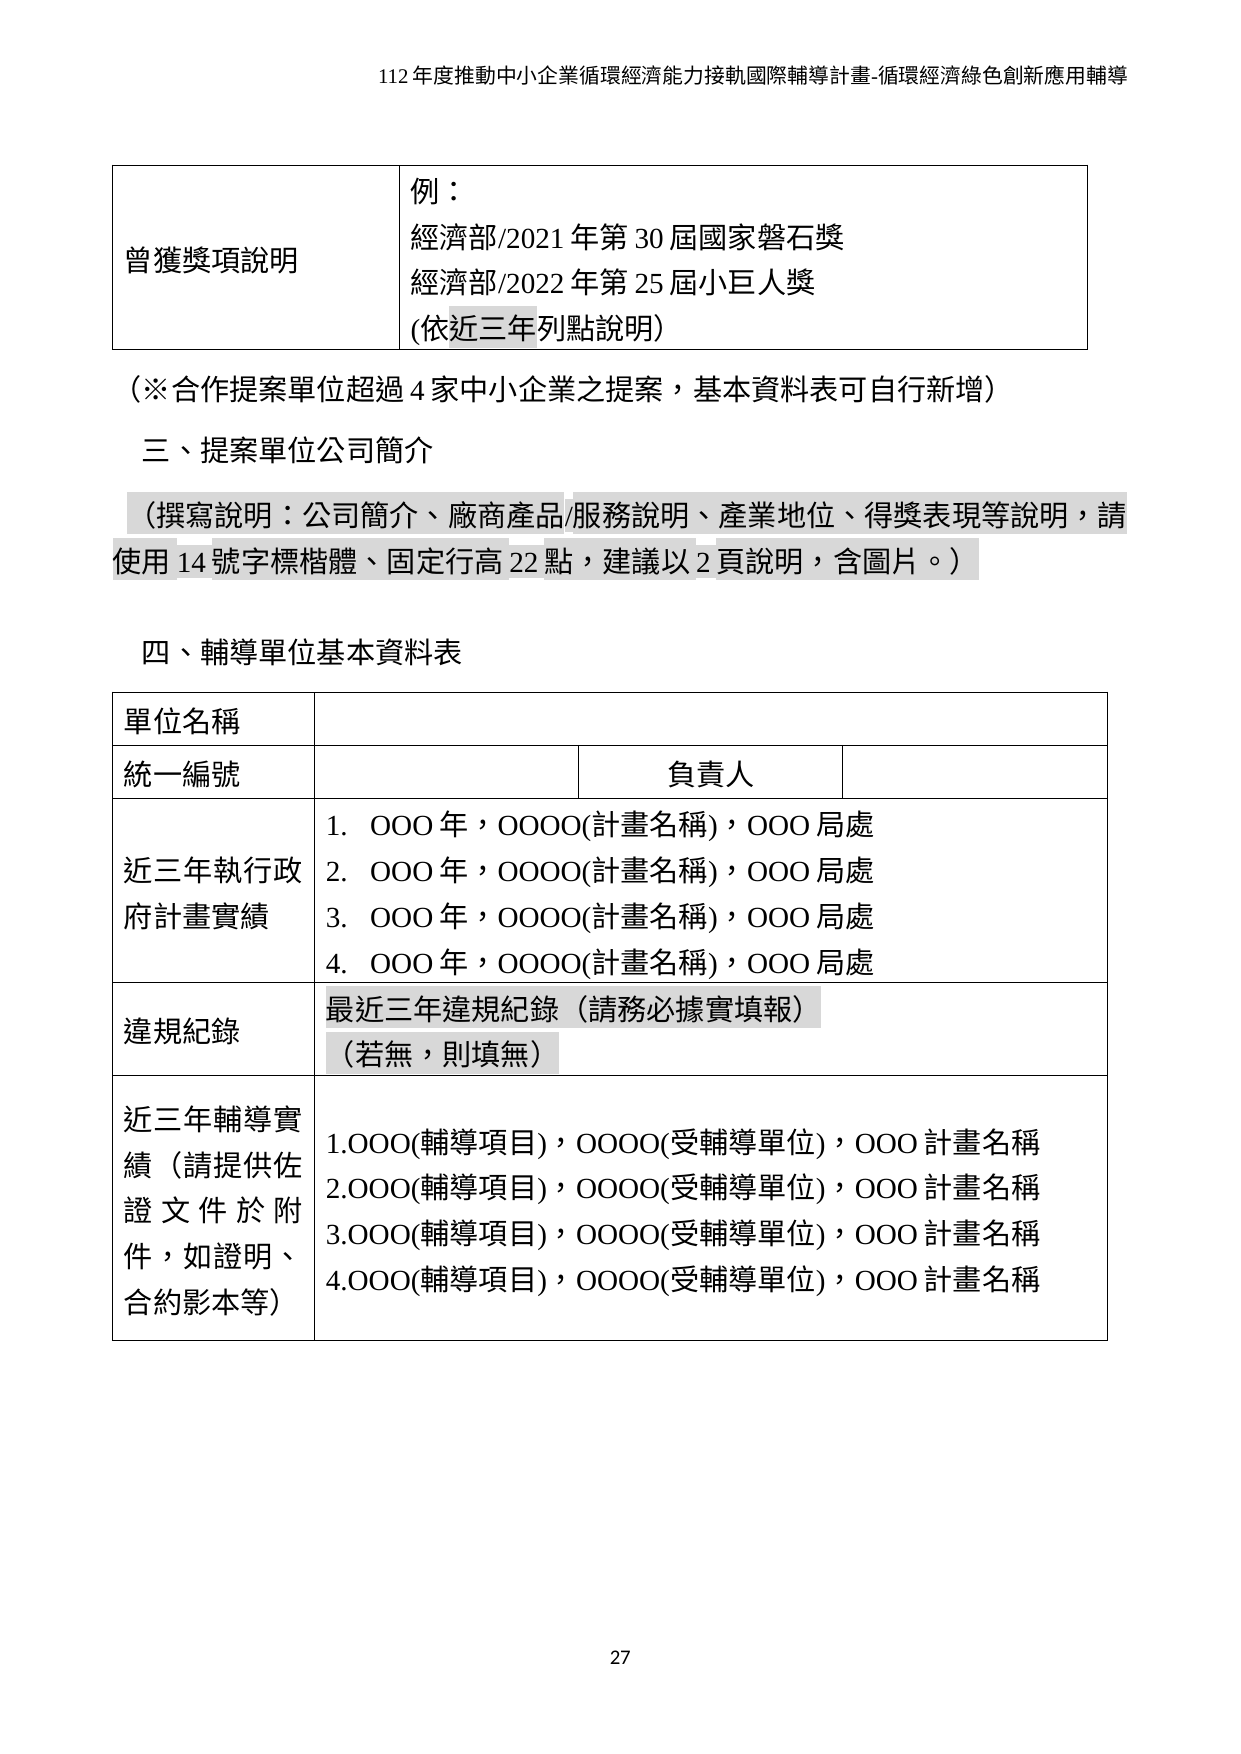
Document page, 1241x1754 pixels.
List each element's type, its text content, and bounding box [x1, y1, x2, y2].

table_cell 例： 經濟部/2021年第30屆國家磐石獎 經濟部/2022年第25屆小巨人獎 (依近三年列點說明） [400, 166, 1087, 349]
table_cell 負責人 [579, 746, 842, 798]
text 三、提案單位公司簡介 [142, 425, 1128, 471]
table_cell OOO年，OOOO(計畫名稱)，OOO局處 OOO年，OOOO(計畫名稱)，OOO局處 OOO年，OOOO(計畫名稱)，OOO局處 OOO年，OOOO(計畫名稱)，OOO局處 [315, 799, 1107, 982]
table_cell 近三年執行政府計畫實績 [113, 799, 314, 982]
text 四、輔導單位基本資料表 [142, 627, 1128, 673]
table_cell 近三年輔導實績（請提供佐證文件於附件，如證明、合約影本等） [113, 1076, 314, 1340]
table_cell [843, 746, 1107, 798]
table_header [315, 693, 1107, 745]
text （※合作提案單位超過4家中小企業之提案，基本資料表可自行新增） [112, 350, 1128, 425]
text （撰寫說明：公司簡介、廠商產品/服務說明、產業地位、得獎表現等說明，請使用14號字標楷體、固定行高22點，建議以2頁說明，含圖片。） [112, 489, 1128, 581]
table_cell 違規紀錄 [113, 983, 314, 1075]
table_cell 最近三年違規紀錄（請務必據實填報） （若無，則填無） [315, 983, 1107, 1075]
table_header 單位名稱 [113, 693, 314, 745]
table_cell [315, 746, 578, 798]
table_cell 1.OOO(輔導項目)，OOOO(受輔導單位)，OOO計畫名稱 2.OOO(輔導項目)，OOOO(受輔導單位)，OOO計畫名稱 3.OOO(輔導項目)，OOOO(受輔導單位)，OOO計畫名稱 4.OOO(輔導項目)，OOOO(受輔導單位)，OOO計畫名稱 [315, 1076, 1107, 1340]
table_cell 統一編號 [113, 746, 314, 798]
table_cell 曾獲獎項說明 [113, 166, 399, 349]
